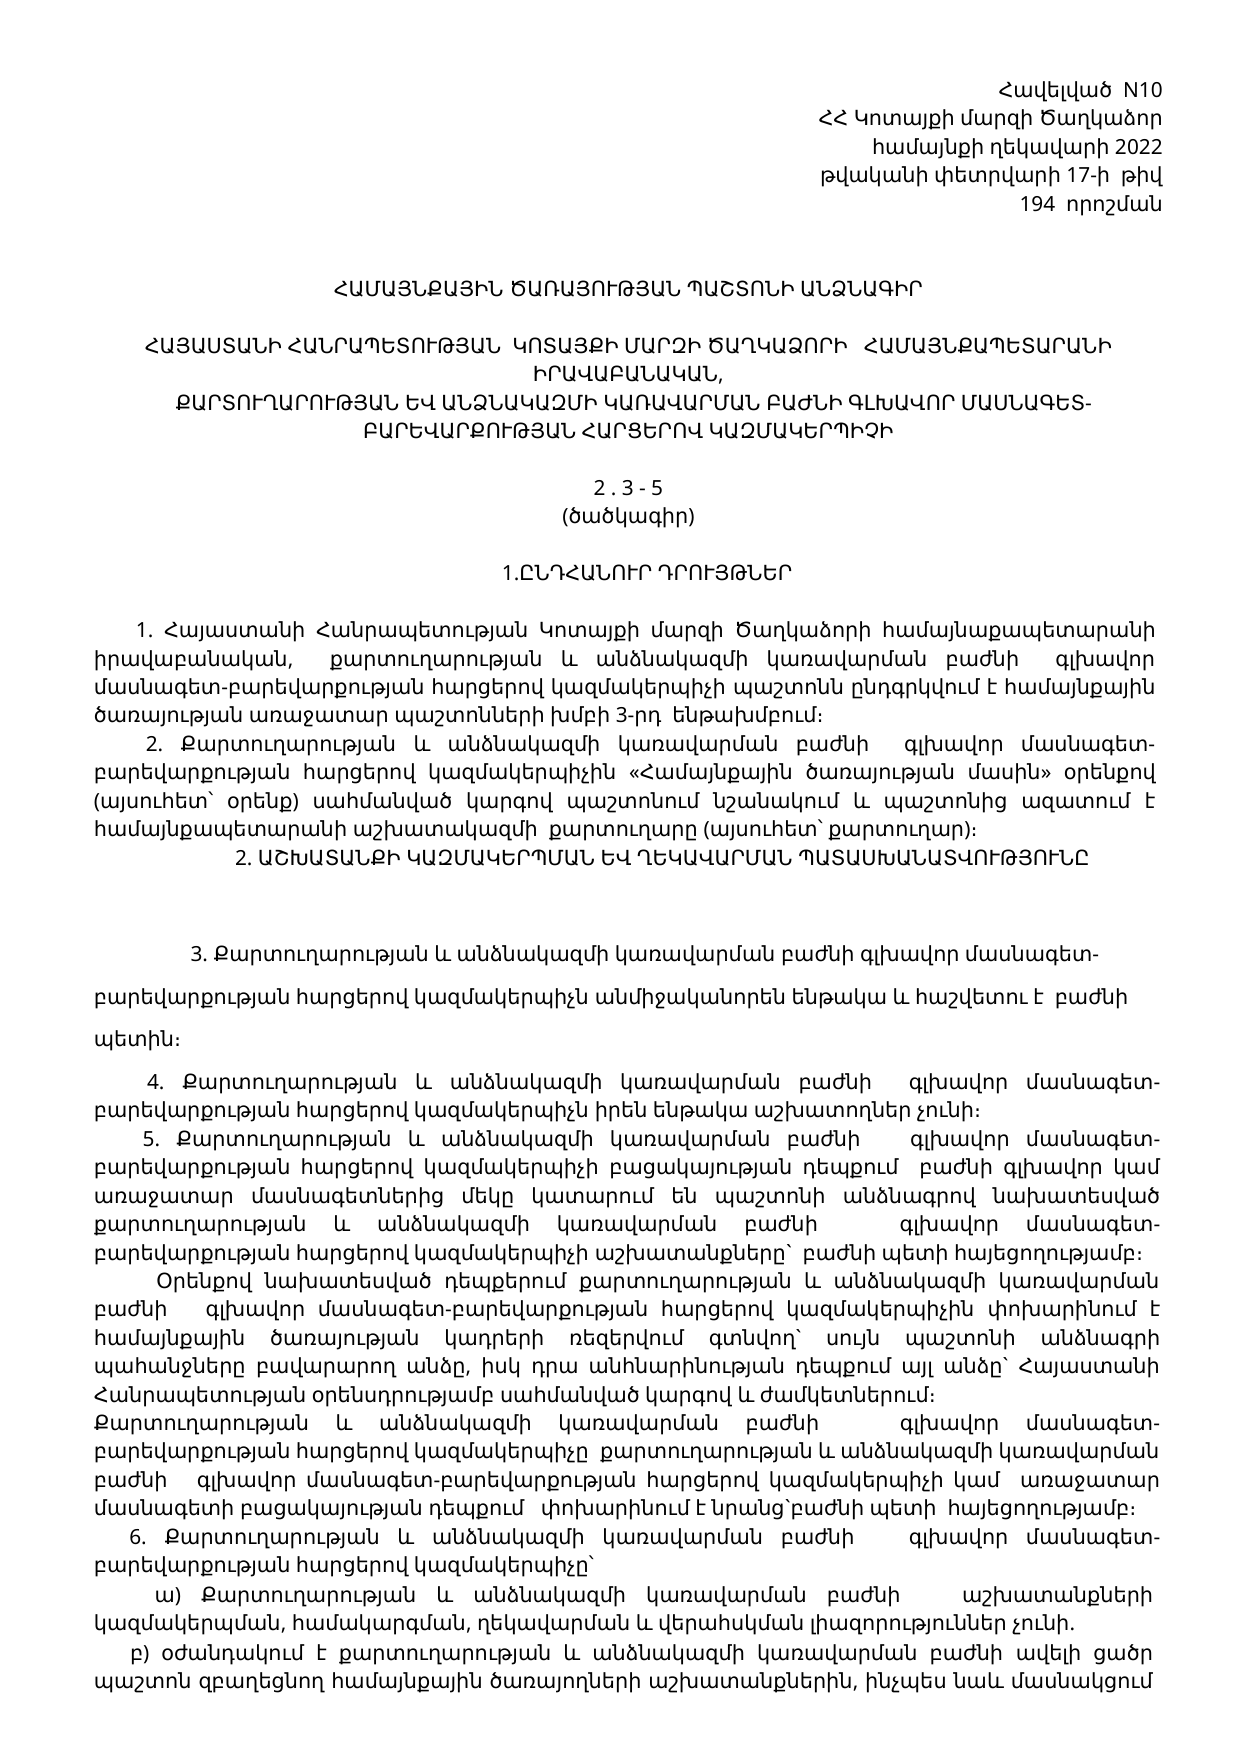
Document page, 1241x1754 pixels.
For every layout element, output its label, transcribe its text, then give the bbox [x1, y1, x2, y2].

text ՔԱՐՏՈՒՂԱՐՈՒԹՅԱՆ ԵՎ ԱՆՁՆԱԿԱԶՄԻ ԿԱՌԱՎԱՐՄԱՆ ԲԱԺՆԻ ԳԼԽԱՎՈՐ ՄԱՍՆԱԳԵՏ-ԲԱՐԵՎԱՐՔՈՒԹՅԱՆ ՀԱՐՑԵՐՈՎ ԿԱԶՄԱԿԵՐՊԻՉԻ [94, 388, 1162, 444]
text 2 . 3 - 5 [94, 473, 1162, 501]
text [94, 1638, 1153, 1695]
text 6. Քարտուղարության և անձնակազմի կառավարման բաժնի գլխավոր մասնագետ-բարեվարքության հարցերով կազմակերպիչը՝ [94, 1522, 1160, 1579]
text 3. Քարտուղարության և անձնակազմի կառավարման բաժնի գլխավոր մասնագետ-բարեվարքության հարցերով կազմակերպիչն անմիջականորեն ենթակա և հաշվետու է բաժնի պետին։ [94, 939, 1156, 1053]
text 2. ԱՇԽԱՏԱՆՔԻ ԿԱԶՄԱԿԵՐՊՄԱՆ ԵՎ ՂԵԿԱՎԱՐՄԱՆ ՊԱՏԱՍԽԱՆԱՏՎՈՒԹՅՈՒՆԸ [94, 843, 1156, 922]
text 2. Քարտուղարության և անձնակազմի կառավարման բաժնի գլխավոր մասնագետ-բարեվարքության հարցերով կազմակերպիչին «Համայնքային ծառայության մասին» օրենքով (այսուհետ՝ օրենք) սահմանված կարգով պաշտոնում նշանակում և պաշտոնից ազատում է համայնքապետարանի աշխատակազմի քարտուղարը (այսուհետ՝ քարտուղար)։ [94, 729, 1156, 843]
title ՀՀ Կոտայքի մարզի Ծաղկաձոր [776, 103, 1162, 132]
text (ծածկագիր) [94, 501, 1162, 530]
text 4. Քարտուղարության և անձնակազմի կառավարման բաժնի գլխավոր մասնագետ-բարեվարքության հարցերով կազմակերպիչն իրեն ենթակա աշխատողներ չունի։ [94, 1067, 1160, 1124]
title համայնքի ղեկավարի 2022 թվականի փետրվարի 17-ի թիվ 194 որոշման [776, 132, 1162, 217]
text ՀԱՅԱՍՏԱՆԻ ՀԱՆՐԱՊԵՏՈՒԹՅԱՆ ԿՈՏԱՅՔԻ ՄԱՐԶԻ ԾԱՂԿԱՁՈՐԻ ՀԱՄԱՅՆՔԱՊԵՏԱՐԱՆԻ ԻՐԱՎԱԲԱՆԱԿԱՆ, [94, 331, 1162, 388]
text Օրենքով նախատեսված դեպքերում քարտուղարության և անձնակազմի կառավարման բաժնի գլխավոր մասնագետ-բարեվարքության հարցերով կազմակերպիչին փոխարինում է համայնքային ծառայության կադրերի ռեզերվում գտնվող` սույն պաշտոնի անձնագրի պահանջները բավարարող անձը, իսկ դրա անհնարինության դեպքում այլ անձը` Հայաստանի Հանրապետության օրենսդրությամբ սահմանված կարգով և ժամկետներում։ [94, 1266, 1160, 1408]
text 5. Քարտուղարության և անձնակազմի կառավարման բաժնի գլխավոր մասնագետ-բարեվարքության հարցերով կազմակերպիչի բացակայության դեպքում բաժնի գլխավոր կամ առաջատար մասնագետներից մեկը կատարում են պաշտոնի անձնագրով նախատեսված քարտուղարության և անձնակազմի կառավարման բաժնի գլխավոր մասնագետ-բարեվարքության հարցերով կազմակերպիչի աշխատանքները` բաժնի պետի հայեցողությամբ։ [94, 1124, 1160, 1266]
text Հավելված N10 [94, 75, 1162, 103]
text ա) Քարտուղարության և անձնակազմի կառավարման բաժնի աշխատանքների կազմակերպման, համակարգման, ղեկավարման և վերահսկման լիազորություններ չունի. [94, 1580, 1153, 1637]
text ՀԱՄԱՅՆՔԱՅԻՆ ԾԱՌԱՅՈՒԹՅԱՆ ՊԱՇՏՈՆԻ ԱՆՁՆԱԳԻՐ [94, 274, 1162, 302]
text 1.ԸՆԴՀԱՆՈՒՐ ԴՐՈՒՅԹՆԵՐ [131, 558, 1162, 587]
text Քարտուղարության և անձնակազմի կառավարման բաժնի գլխավոր մասնագետ-բարեվարքության հարցերով կազմակերպիչը քարտուղարության և անձնակազմի կառավարման բաժնի գլխավոր մասնագետ-բարեվարքության հարցերով կազմակերպիչի կամ առաջատար մասնագետի բացակայության դեպքում փոխարինում է նրանց`բաժնի պետի հայեցողությամբ։ [94, 1408, 1160, 1522]
text 1. Հայաստանի Հանրապետության Կոտայքի մարզի Ծաղկաձորի համայնաքապետարանի իրավաբանական, քարտուղարության և անձնակազմի կառավարման բաժնի գլխավոր մասնագետ-բարեվարքության հարցերով կազմակերպիչի պաշտոնն ընդգրկվում է համայնքային ծառայության առաջատար պաշտոնների խմբի 3-րդ ենթախմբում։ [94, 615, 1156, 729]
